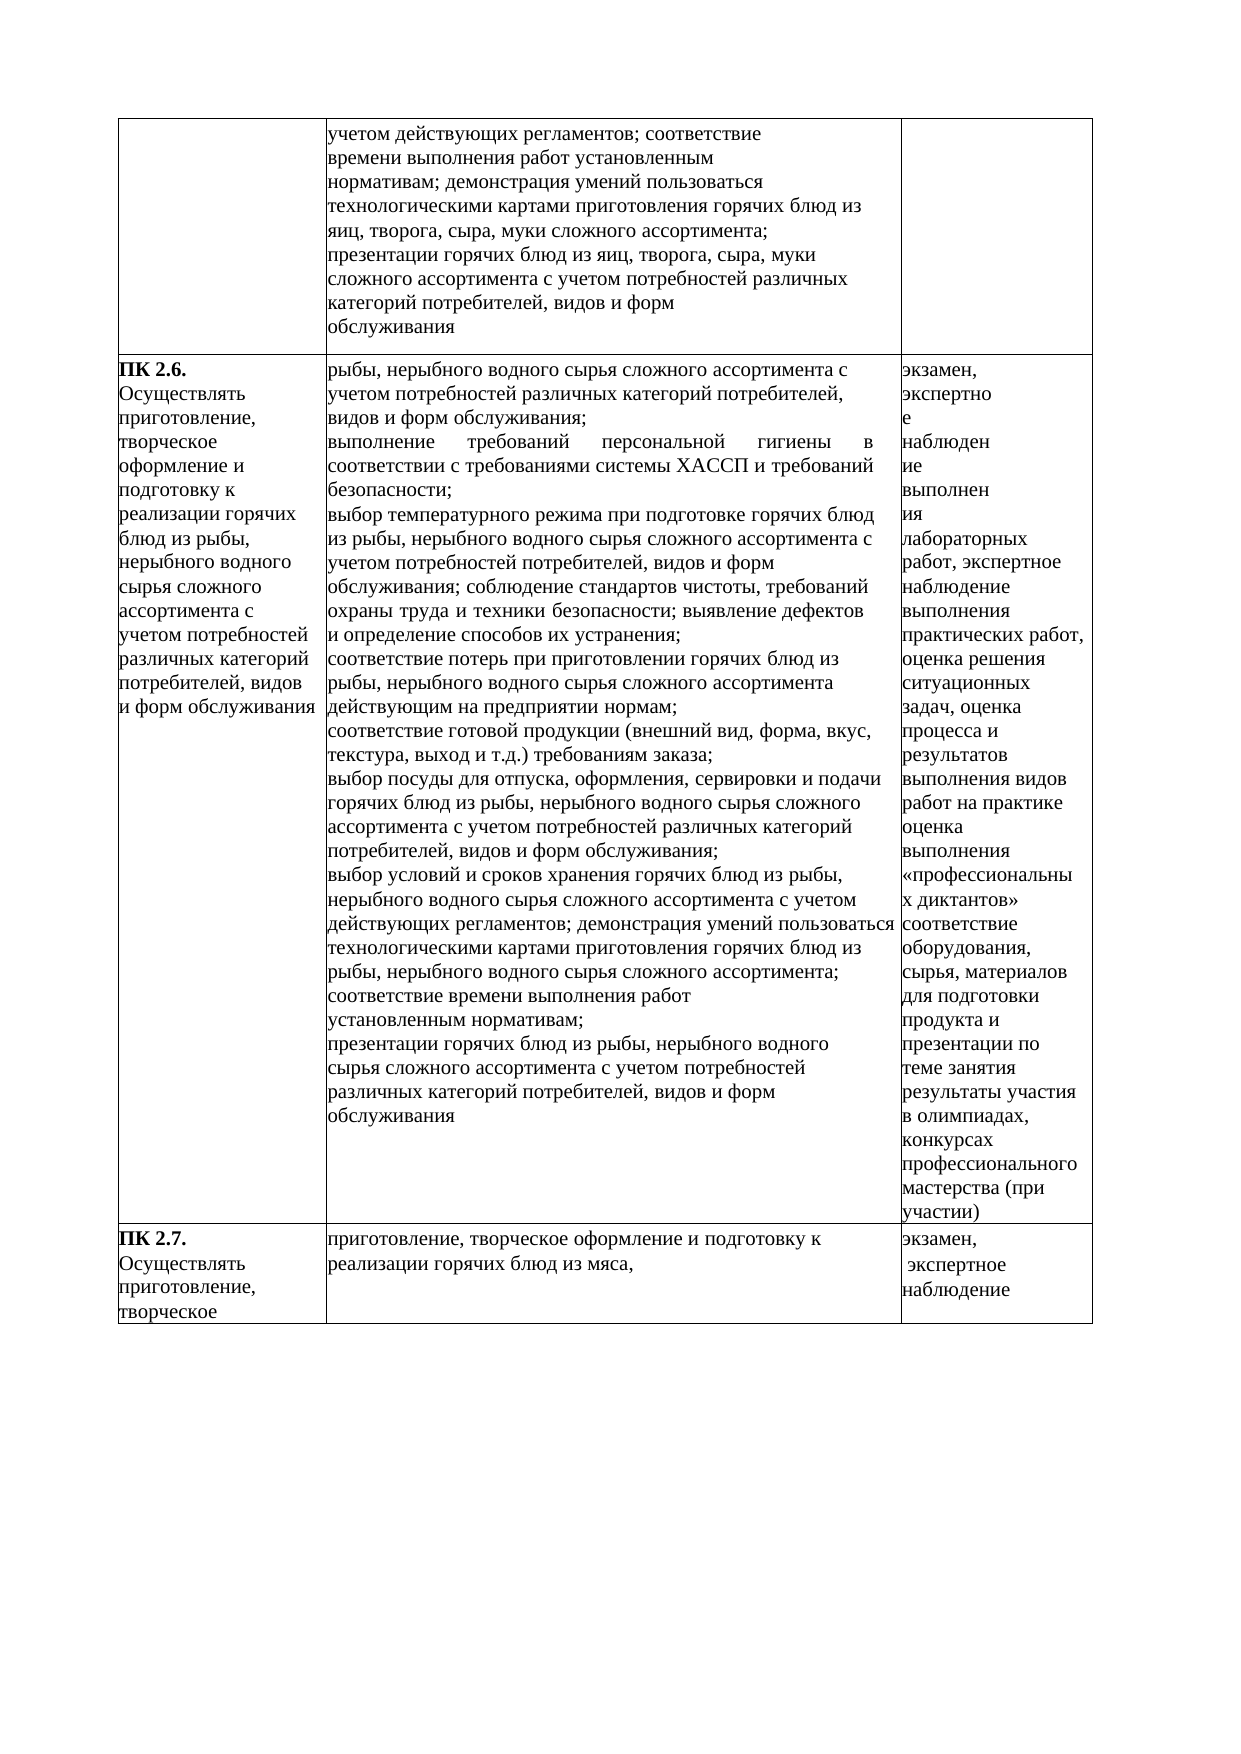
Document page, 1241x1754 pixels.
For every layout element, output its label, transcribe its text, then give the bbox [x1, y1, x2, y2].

table_cell ПК 2.7. Осуществлять приготовление, творческое [119, 1224, 326, 1323]
table_cell [902, 119, 1092, 354]
table_cell рыбы, нерыбного водного сырья сложного ассортимента с учетом потребностей различных категорий потребителей, видов и форм обслуживания; выполнение требований персональной гигиены в соответствии с требованиями системы ХАССП и требований безопасности; выбор температурного режима при подготовке горячих блюд из рыбы, нерыбного водного сырья сложного ассортимента с учетом потребностей потребителей, видов и форм обслуживания; соблюдение стандартов чистоты, требований охраны труда и техники безопасности; выявление дефектов и определение способов их устранения; соответствие потерь при приготовлении горячих блюд из рыбы, нерыбного водного сырья сложного ассортимента действующим на предприятии нормам; соответствие готовой продукции (внешний вид, форма, вкус, текстура, выход и т.д.) требованиям заказа; выбор посуды для отпуска, оформления, сервировки и подачи горячих блюд из рыбы, нерыбного водного сырья сложного ассортимента с учетом потребностей различных категорий потребителей, видов и форм обслуживания; выбор условий и сроков хранения горячих блюд из рыбы, нерыбного водного сырья сложного ассортимента с учетом действующих регламентов; демонстрация умений пользоваться технологическими картами приготовления горячих блюд из рыбы, нерыбного водного сырья сложного ассортимента; соответствие времени выполнения работ установленным нормативам; презентации горячих блюд из рыбы, нерыбного водного сырья сложного ассортимента с учетом потребностей различных категорий потребителей, видов и форм обслуживания [327, 355, 901, 1223]
table_cell ПК 2.6. Осуществлять приготовление, творческое оформление и подготовку к реализации горячих блюд из рыбы, нерыбного водного сырья сложного ассортимента с учетом потребностей различных категорий потребителей, видов и форм обслуживания [119, 355, 326, 1223]
table_cell [119, 119, 326, 354]
table_cell учетом действующих регламентов; соответствие времени выполнения работ установленным нормативам; демонстрация умений пользоваться технологическими картами приготовления горячих блюд из яиц, творога, сыра, муки сложного ассортимента; презентации горячих блюд из яиц, творога, сыра, муки сложного ассортимента с учетом потребностей различных категорий потребителей, видов и форм обслуживания [327, 119, 901, 354]
table_cell экзамен, экспертное наблюдение [902, 1224, 1092, 1323]
table_cell приготовление, творческое оформление и подготовку к реализации горячих блюд из мяса, [327, 1224, 901, 1323]
